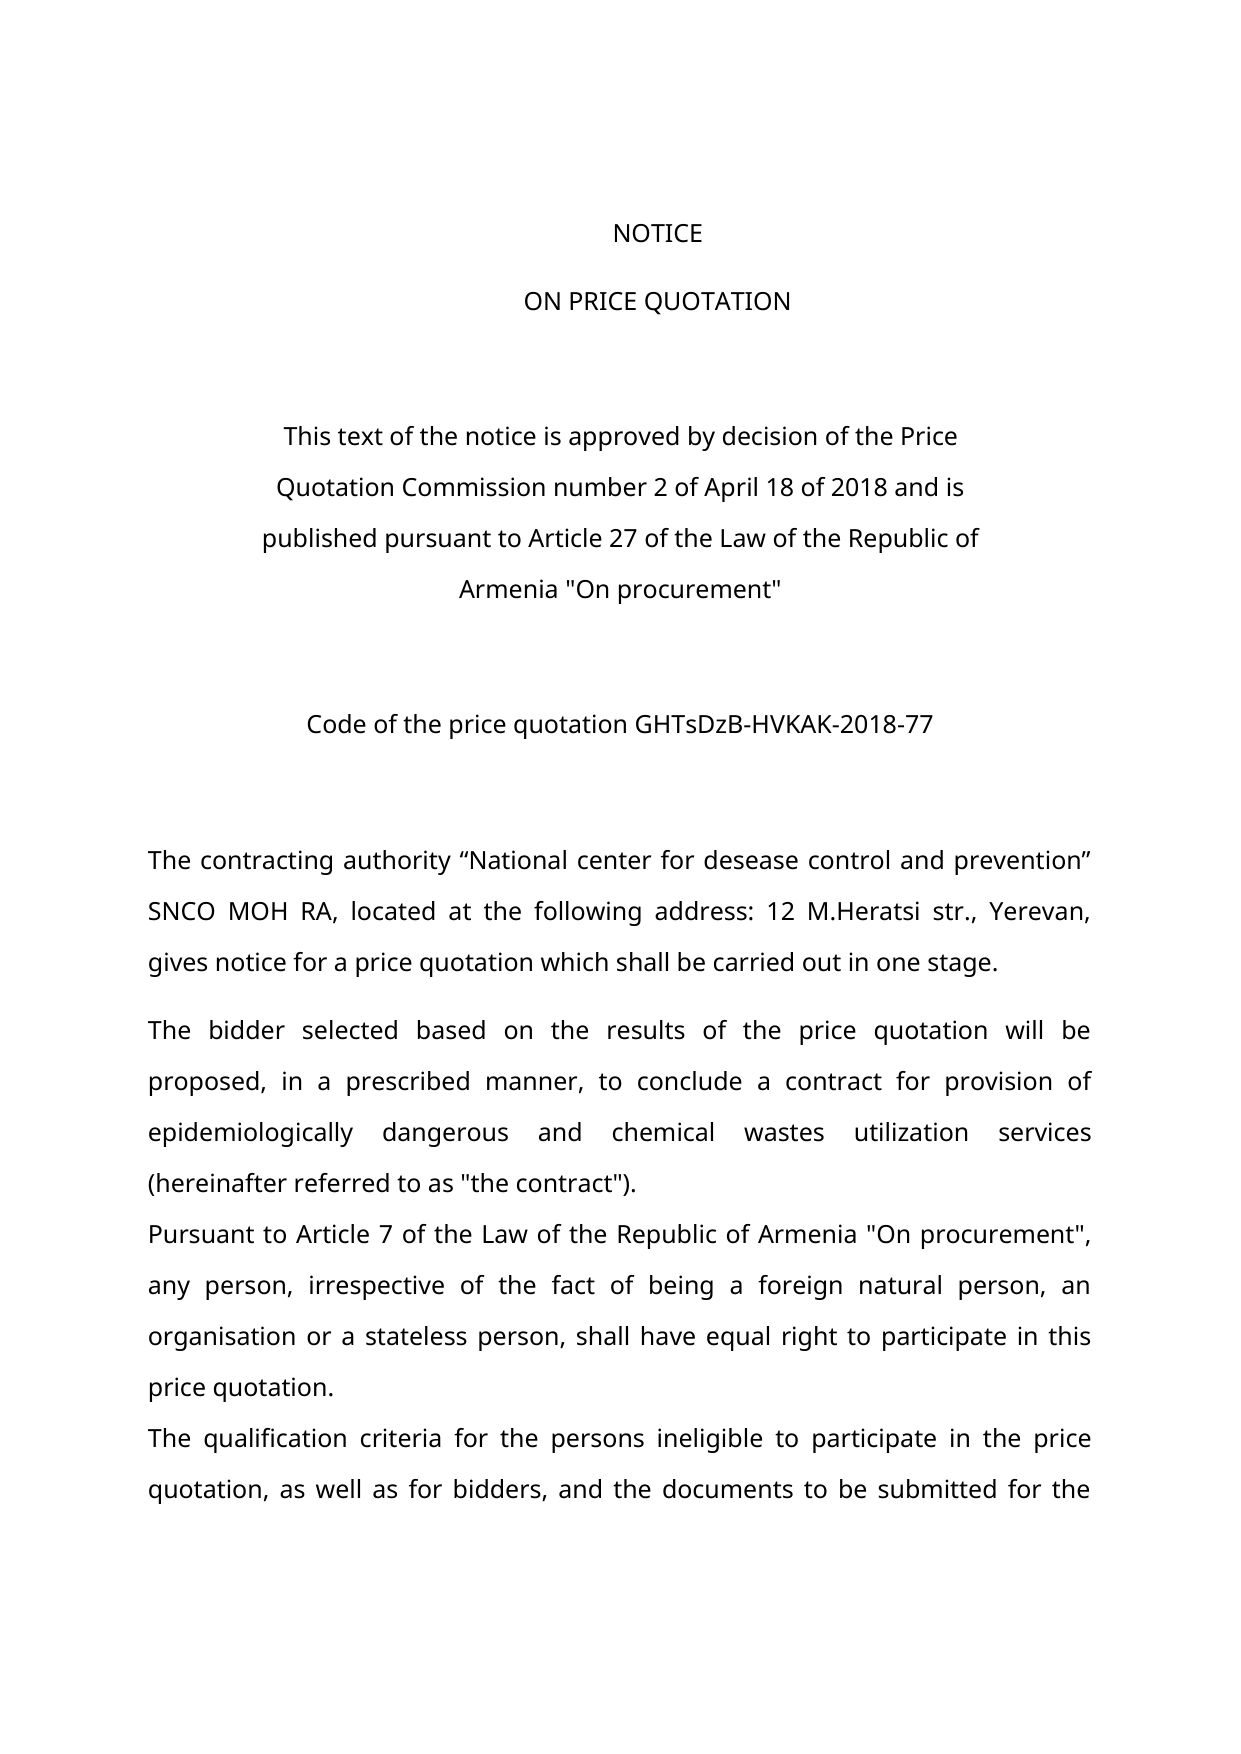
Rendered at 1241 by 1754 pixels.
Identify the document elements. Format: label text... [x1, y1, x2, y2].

text Code of the price quotation GHTsDzB-HVKAK-2018-77 [148, 707, 1092, 741]
text The bidder selected based on the results of the price quotation will be proposed, in a prescribed manner, to conclude a contract for provision of epidemiologically dangerous and chemical wastes utilization services (hereinafter referred to as "the contract"). [148, 1012, 1092, 1199]
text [148, 1421, 1092, 1506]
text Pursuant to Article 7 of the Law of the Republic of Armenia "On procurement", any person, irrespective of the fact of being a foreign natural person, an organisation or a stateless person, shall have equal right to participate in this price quotation. [148, 1216, 1092, 1404]
text The contracting authority “National center for desease control and prevention” SNCO MOH RA, located at the following address: 12 M.Heratsi str., Yerevan, gives notice for a price quotation which shall be carried out in one stage. [148, 842, 1092, 979]
text ON PRICE QUOTATION [148, 283, 1092, 317]
text NOTICE [148, 215, 1092, 249]
text This text of the notice is approved by decision of the Price Quotation Commission number 2 of April 18 of 2018 and is published pursuant to Article 27 of the Law of the Republic of Armenia "On procurement" [236, 418, 1004, 606]
